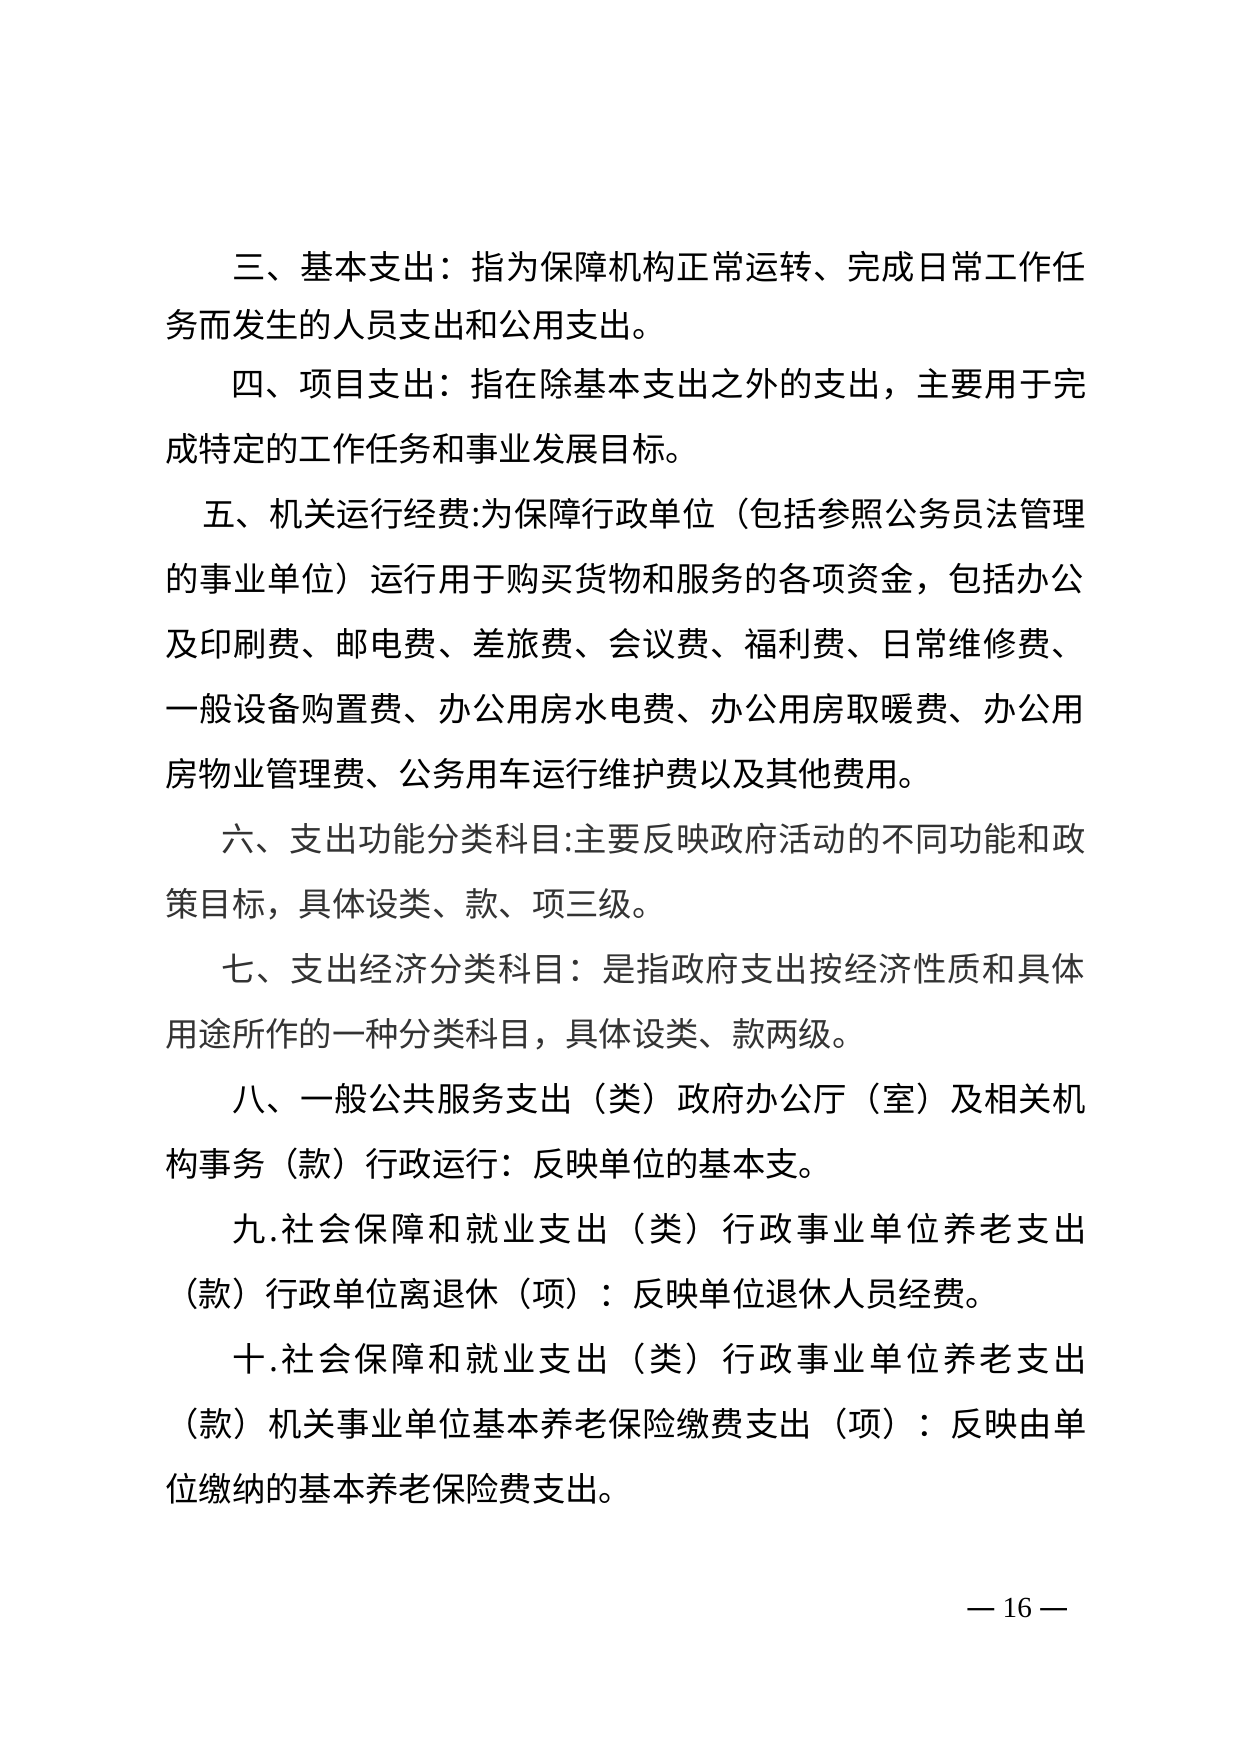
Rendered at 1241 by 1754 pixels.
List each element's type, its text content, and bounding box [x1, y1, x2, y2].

text 八、一般公共服务支出（类）政府办公厅（室）及相关机构事务（款）行政运行：反映单位的基本支。 [165, 1064, 1087, 1194]
text 九.社会保障和就业支出（类）行政事业单位养老支出（款）行政单位离退休（项）：反映单位退休人员经费。 [165, 1194, 1087, 1324]
text 三、基本支出：指为保障机构正常运转、完成日常工作任务而发生的人员支出和公用支出。 [165, 233, 1087, 349]
text 十.社会保障和就业支出（类）行政事业单位养老支出（款）机关事业单位基本养老保险缴费支出（项）：反映由单位缴纳的基本养老保险费支出。 [165, 1324, 1087, 1519]
text 七、支出经济分类科目：是指政府支出按经济性质和具体用途所作的一种分类科目，具体设类、款两级。 [165, 934, 1087, 1064]
text 六、支出功能分类科目:主要反映政府活动的不同功能和政策目标，具体设类、款、项三级。 [165, 804, 1087, 934]
text 四、项目支出：指在除基本支出之外的支出，主要用于完成特定的工作任务和事业发展目标。 五、机关运行经费:为保障行政单位（包括参照公务员法管理的事业单位）运行用于购买货物和服务的各项资金，包括办公及印刷费、邮电费、差旅费、会议费、福利费、日常维修费、一般设备购置费、办公用房水电费、办公用房取暖费、办公用房物业管理费、公务用车运行维护费以及其他费用。 [165, 349, 1087, 804]
